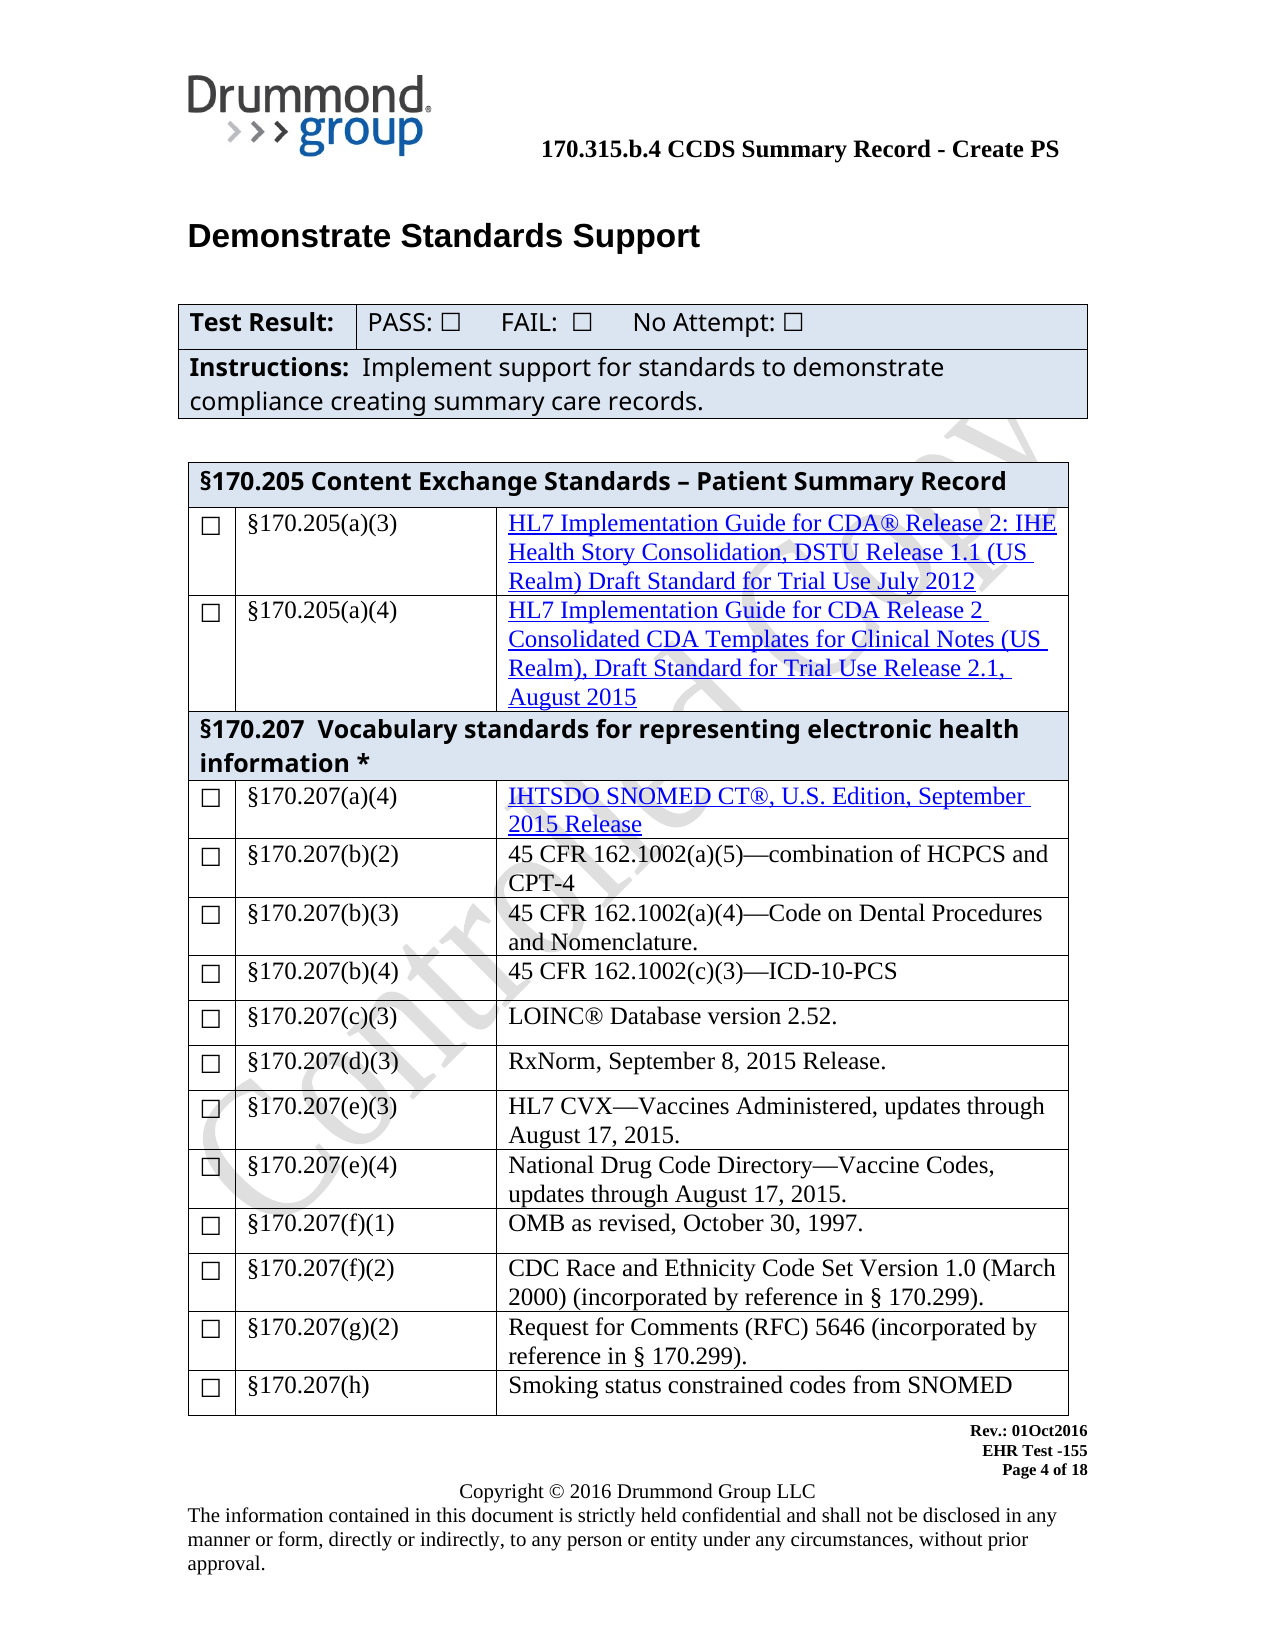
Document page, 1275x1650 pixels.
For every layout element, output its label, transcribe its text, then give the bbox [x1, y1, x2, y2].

table_cell §170.207(h) [236, 1371, 496, 1414]
table_cell §170.207(b)(4) [236, 956, 496, 1000]
table_cell §170.207(b)(2) [236, 839, 496, 897]
table_cell OMB as revised, October 30, 1997. [497, 1209, 1068, 1252]
table_cell Request for Comments (RFC) 5646 (incorporated by reference in § 170.299). [497, 1312, 1068, 1369]
table_cell §170.207(e)(4) [236, 1150, 496, 1207]
table_cell IHTSDO SNOMED CT®, U.S. Edition, September 2015 Release [497, 781, 1068, 838]
table_cell CDC Race and Ethnicity Code Set Version 1.0 (March 2000) (incorporated by reference in § 170.299). [497, 1254, 1068, 1311]
table_cell §170.207(b)(3) [236, 898, 496, 955]
picture [187, 75, 433, 157]
table_cell LOINC® Database version 2.52. [497, 1001, 1068, 1045]
table_cell §170.207(g)(2) [236, 1312, 496, 1369]
table_cell HL7 Implementation Guide for CDA® Release 2: IHE Health Story Consolidation, DSTU Release 1.1 (US Realm) Draft Standard for Trial Use July 2012 [497, 508, 1068, 594]
table_cell HL7 CVX—Vaccines Administered, updates through August 17, 2015. [497, 1091, 1068, 1149]
table_header Test Result: [179, 305, 356, 349]
table_cell National Drug Code Directory—Vaccine Codes, updates through August 17, 2015. [497, 1150, 1068, 1207]
table_cell RxNorm, September 8, 2015 Release. [497, 1046, 1068, 1090]
table_cell Smoking status constrained codes from SNOMED CT®. [497, 1371, 1068, 1414]
table_cell Instructions: Implement support for standards to demonstrate compliance creating summary care records. [179, 350, 1087, 418]
table_cell §170.207 Vocabulary standards for representing electronic health information * [189, 712, 1068, 780]
table_cell §170.207(f)(2) [236, 1254, 496, 1311]
table_cell §170.205(a)(3) [236, 508, 496, 594]
table_header PASS: FAIL: No Attempt: [357, 305, 1087, 349]
table_cell §170.207(e)(3) [236, 1091, 496, 1149]
table_header §170.205 Content Exchange Standards – Patient Summary Record [189, 463, 1068, 507]
table_cell 45 CFR 162.1002(a)(5)—combination of HCPCS and CPT-4 [497, 839, 1068, 897]
table_cell 45 CFR 162.1002(a)(4)—Code on Dental Procedures and Nomenclature. [497, 898, 1068, 955]
table_cell §170.207(a)(4) [236, 781, 496, 838]
subtitle Demonstrate Standards Support [187, 216, 1087, 254]
table_cell §170.207(f)(1) [236, 1209, 496, 1252]
table_cell §170.207(d)(3) [236, 1046, 496, 1090]
table_cell §170.207(c)(3) [236, 1001, 496, 1045]
table_cell 45 CFR 162.1002(c)(3)—ICD-10-PCS [497, 956, 1068, 1000]
table_cell HL7 Implementation Guide for CDA Release 2 Consolidated CDA Templates for Clinical Notes (US Realm), Draft Standard for Trial Use Release 2.1, August 2015 [497, 596, 1068, 711]
table_cell §170.205(a)(4) [236, 596, 496, 711]
